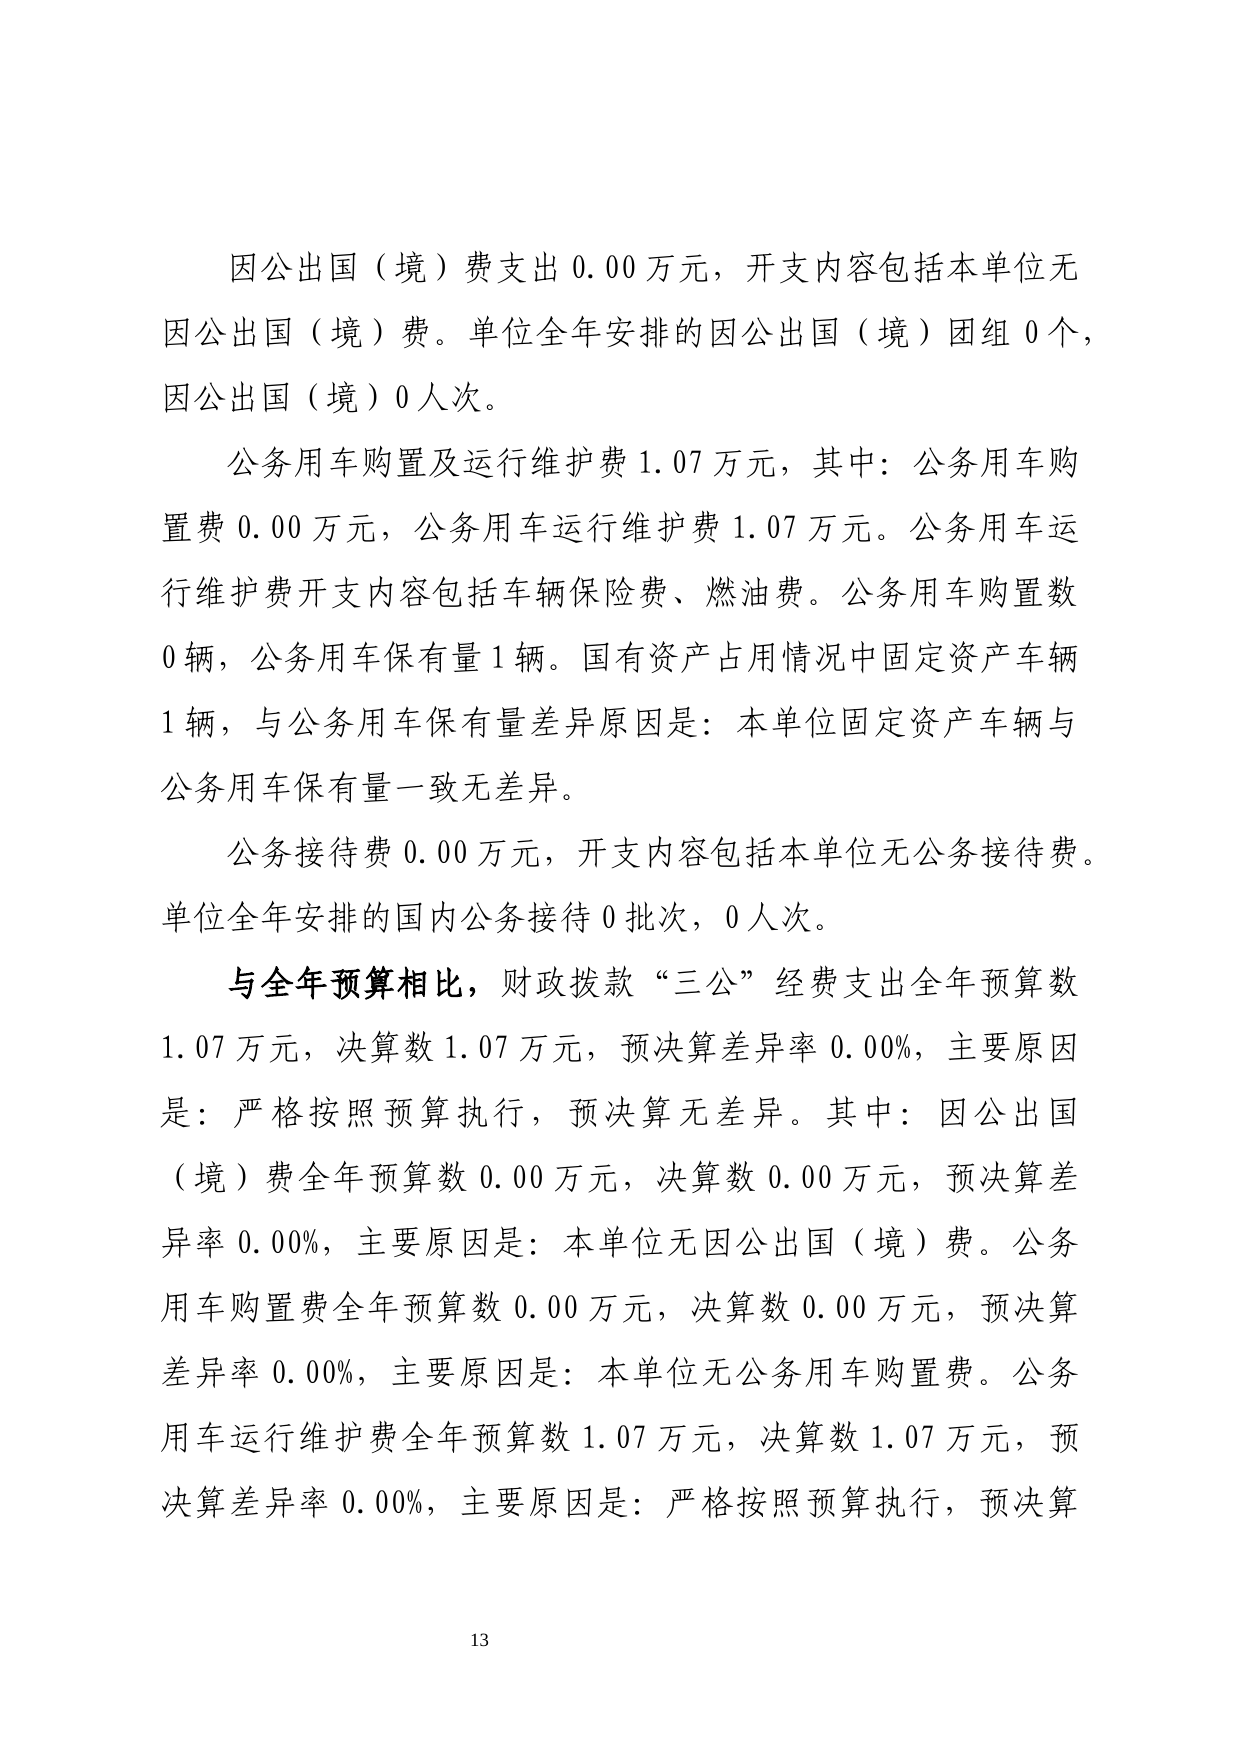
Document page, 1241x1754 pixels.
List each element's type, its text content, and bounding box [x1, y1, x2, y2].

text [159, 948, 1081, 1533]
text 因公出国（境）费支出0.00万元，开支内容包括本单位无因公出国（境）费。单位全年安排的因公出国（境）团组0个，因公出国（境）0人次。 [159, 233, 1081, 428]
text 公务接待费0.00万元，开支内容包括本单位无公务接待费。单位全年安排的国内公务接待0批次，0人次。 [159, 818, 1081, 948]
text 公务用车购置及运行维护费1.07万元，其中：公务用车购置费0.00万元，公务用车运行维护费1.07万元。公务用车运行维护费开支内容包括车辆保险费、燃油费。公务用车购置数0辆，公务用车保有量1辆。国有资产占用情况中固定资产车辆1辆，与公务用车保有量差异原因是：本单位固定资产车辆与公务用车保有量一致无差异。 [159, 428, 1081, 818]
